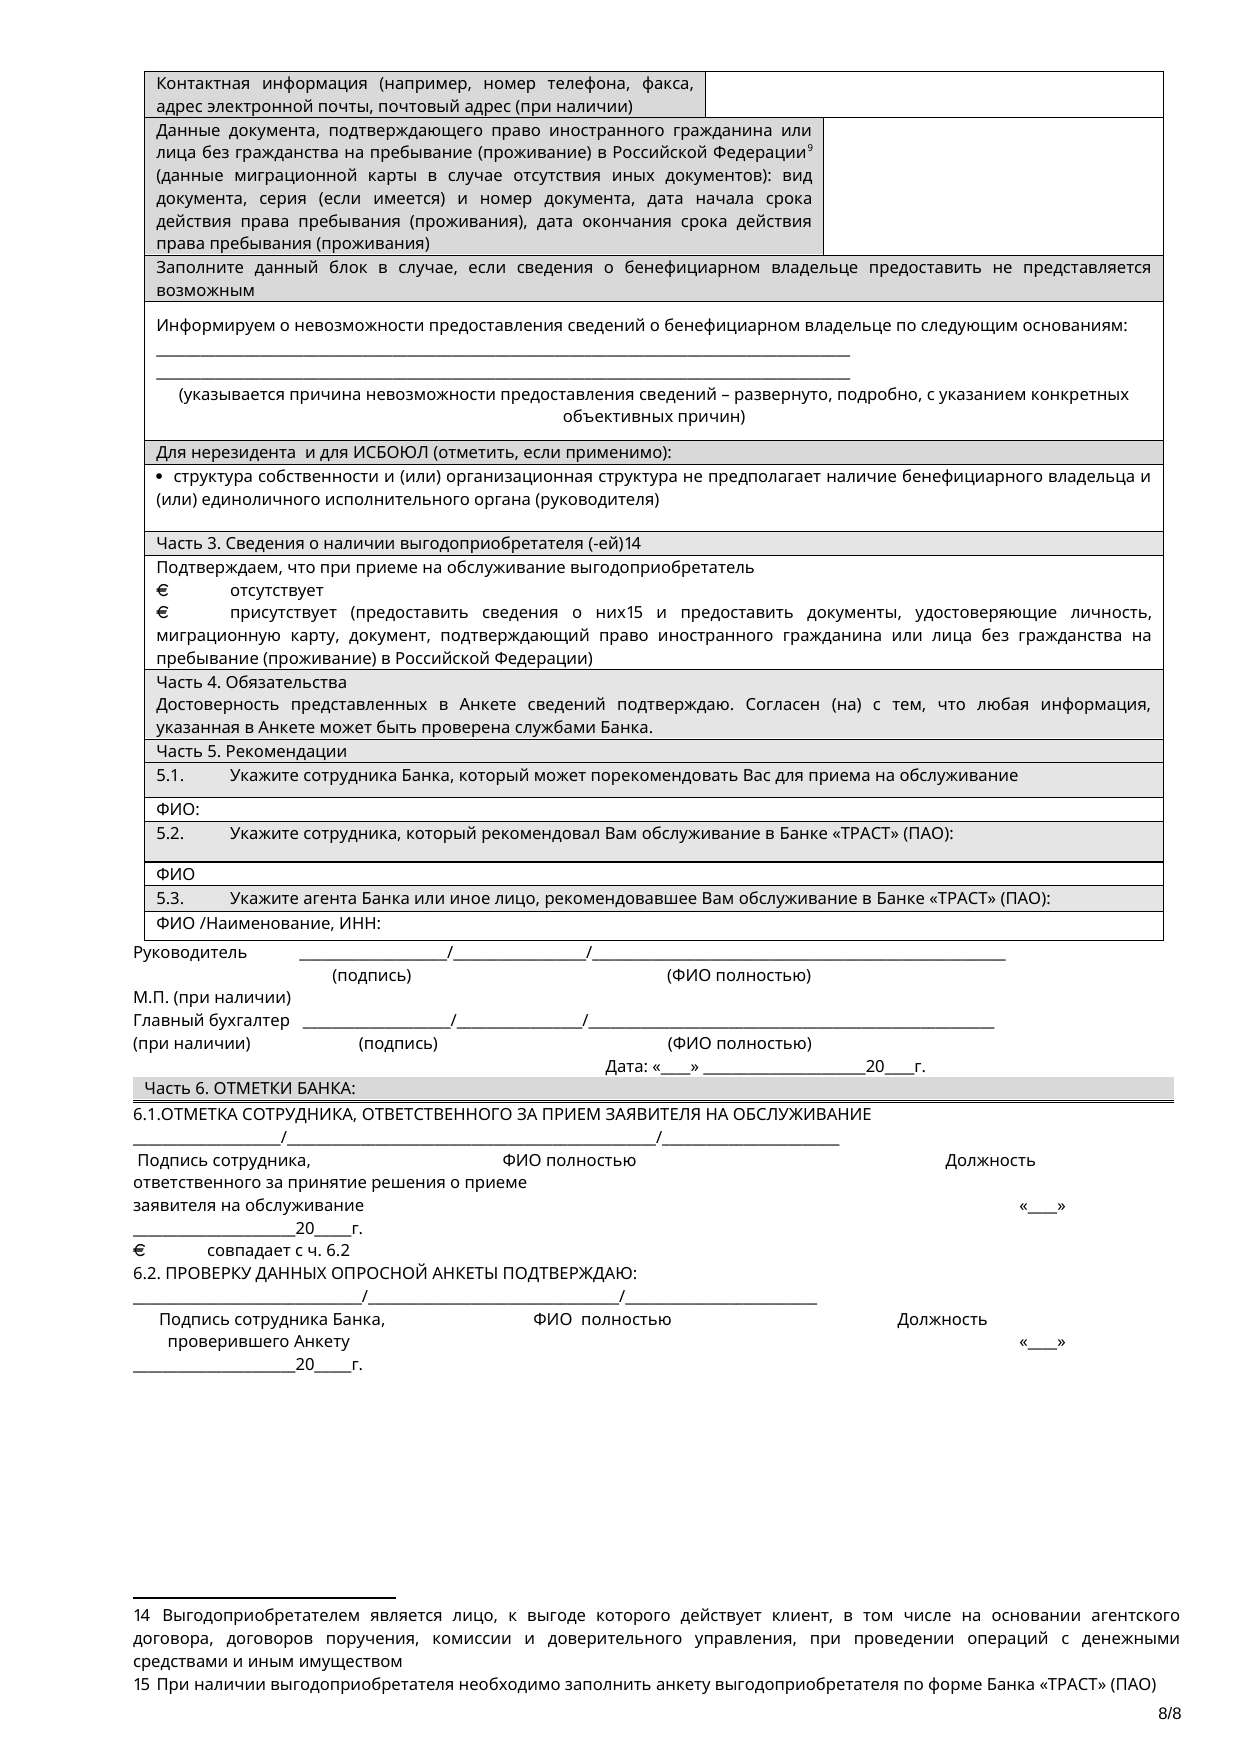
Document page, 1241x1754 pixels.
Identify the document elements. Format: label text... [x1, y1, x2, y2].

table_cell ФИО [145, 863, 1163, 885]
table_cell структура собственности и (или) организационная структура не предполагает наличие бенефициарного владельца и (или) единоличного исполнительного органа (руководителя) [145, 465, 1163, 531]
table_cell Заполните данный блок в случае, если сведения о бенефициарном владельце предоставить не представляется возможным [145, 256, 1163, 301]
subtitle Руководитель ____________________/__________________/________________________________________________________ [133, 941, 1181, 963]
text 6.2. ПРОВЕРКУ ДАННЫХ ОПРОСНОЙ АНКЕТЫ ПОДТВЕРЖДАЮ: [133, 1262, 1181, 1284]
subtitle заявителя на обслуживание «____» ______________________20_____г. [133, 1193, 1181, 1239]
subtitle (при наличии) (подпись) (ФИО полностью) [133, 1032, 1181, 1054]
subtitle ____________________/__________________________________________________/________________________ [133, 1125, 1181, 1148]
text проверившего Анкету «____» ______________________20_____г. [133, 1330, 1181, 1375]
table_cell [706, 72, 1163, 117]
table_cell Укажите сотрудника Банка, который может порекомендовать Вас для приема на обслуживание [145, 763, 1163, 797]
subtitle Подпись сотрудника, ФИО полностью Должность [133, 1148, 1181, 1171]
text _______________________________/__________________________________/__________________________ [133, 1284, 1181, 1307]
table_cell Контактная информация (например, номер телефона, факса, адрес электронной почты, почтовый адрес (при наличии) [145, 72, 705, 117]
table_header Часть 6. ОТМЕТКИ БАНКА: [133, 1077, 1174, 1099]
table_cell Часть 4. Обязательства Достоверность представленных в Анкете сведений подтверждаю. Согласен (на) с тем, что любая информация, указанная в Анкете может быть проверена службами Банка. [145, 670, 1163, 738]
table_cell ФИО /Наименование, ИНН: [145, 912, 1163, 940]
table_cell [824, 118, 1163, 254]
table_cell Часть 5. Рекомендации [145, 740, 1163, 762]
subtitle (подпись) (ФИО полностью) [133, 963, 1181, 986]
table_cell Подтверждаем, что при приеме на обслуживание выгодоприобретатель отсутствует присутствует (предоставить сведения о них и предоставить документы, удостоверяющие личность, миграционную карту, документ, подтверждающий право иностранного гражданина или лица без гражданства на пребывание (проживание) в Российской Федерации) [145, 556, 1163, 669]
table_cell Для нерезидента и для ИСБОЮЛ (отметить, если применимо): [145, 441, 1163, 464]
table_cell ФИО: [145, 798, 1163, 821]
subtitle 6.1.ОТМЕТКА СОТРУДНИКА, ОТВЕТСТВЕННОГО ЗА ПРИЕМ ЗАЯВИТЕЛЯ НА ОБСЛУЖИВАНИЕ [133, 1103, 1181, 1125]
table_cell Укажите агента Банка или иное лицо, рекомендовавшее Вам обслуживание в Банке «ТРАСТ» (ПАО): [145, 886, 1163, 911]
table_cell Данные документа, подтверждающего право иностранного гражданина или лица без гражданства на пребывание (проживание) в Российской Федерации9 (данные миграционной карты в случае отсутствия иных документов): вид документа, серия (если имеется) и номер документа, дата начала срока действия права пребывания (проживания), дата окончания срока действия права пребывания (проживания) [145, 118, 823, 254]
subtitle Главный бухгалтер ____________________/_________________/_______________________________________________________ [133, 1009, 1181, 1032]
text Дата: «____» ______________________20____г. [605, 1054, 1181, 1077]
subtitle Подпись сотрудника Банка, ФИО полностью Должность [133, 1307, 1181, 1330]
table_cell Часть 3. Сведения о наличии выгодоприобретателя (-ей) [145, 532, 1163, 555]
table_cell Укажите сотрудника, который рекомендовал Вам обслуживание в Банке «ТРАСТ» (ПАО): [145, 822, 1163, 861]
subtitle ответственного за принятие решения о приеме [133, 1171, 1181, 1193]
subtitle совпадает с ч. 6.2 [133, 1239, 1181, 1262]
table_cell Информируем о невозможности предоставления сведений о бенефициарном владельце по следующим основаниям: ______________________________________________________________________________________________ ______________________________________________________________________________________________ (указывается причина невозможности предоставления сведений – развернуто, подробно, с указанием конкретных объективных причин) [145, 302, 1163, 440]
subtitle М.П. (при наличии) [133, 986, 1181, 1009]
